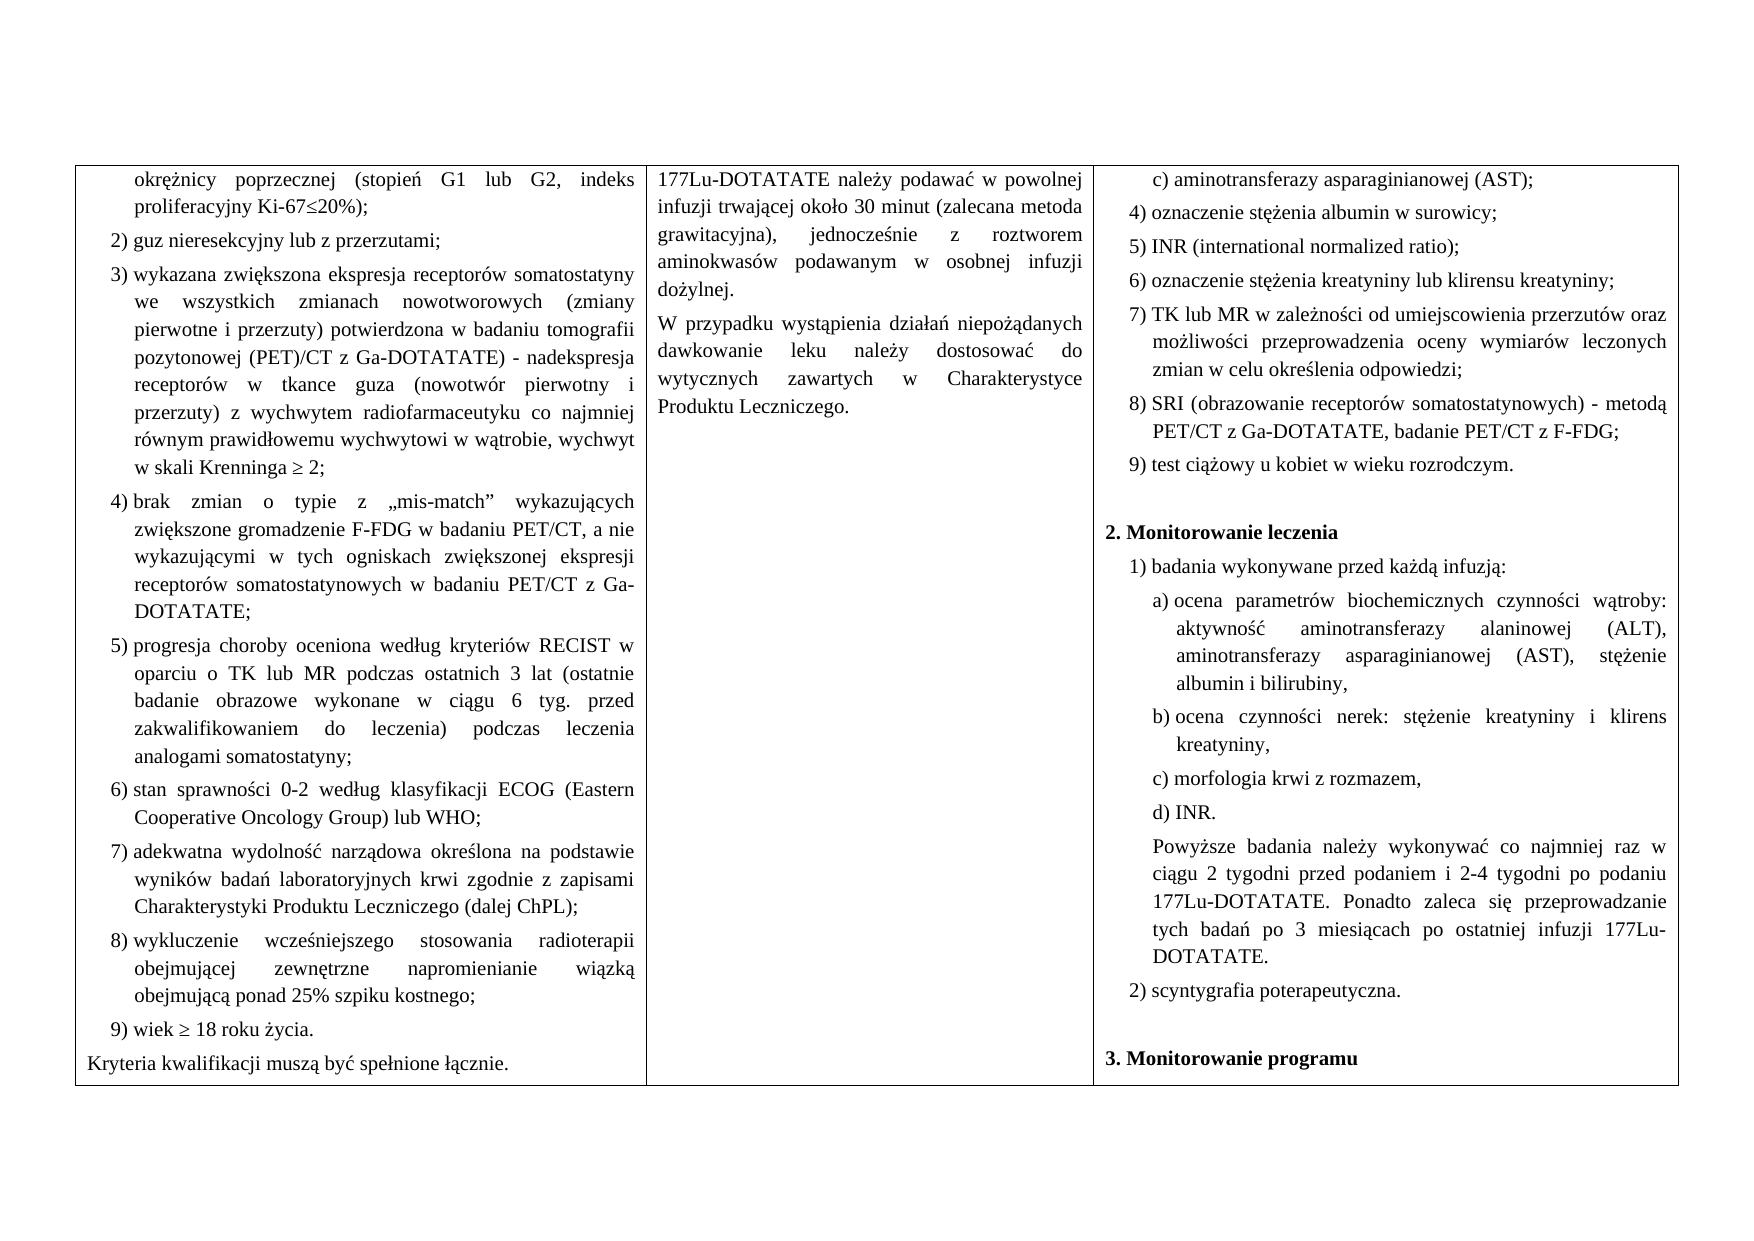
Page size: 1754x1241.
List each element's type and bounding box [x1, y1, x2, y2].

table_cell [76, 166, 646, 1085]
table_cell [1094, 166, 1678, 1085]
table_cell [647, 166, 1093, 1085]
